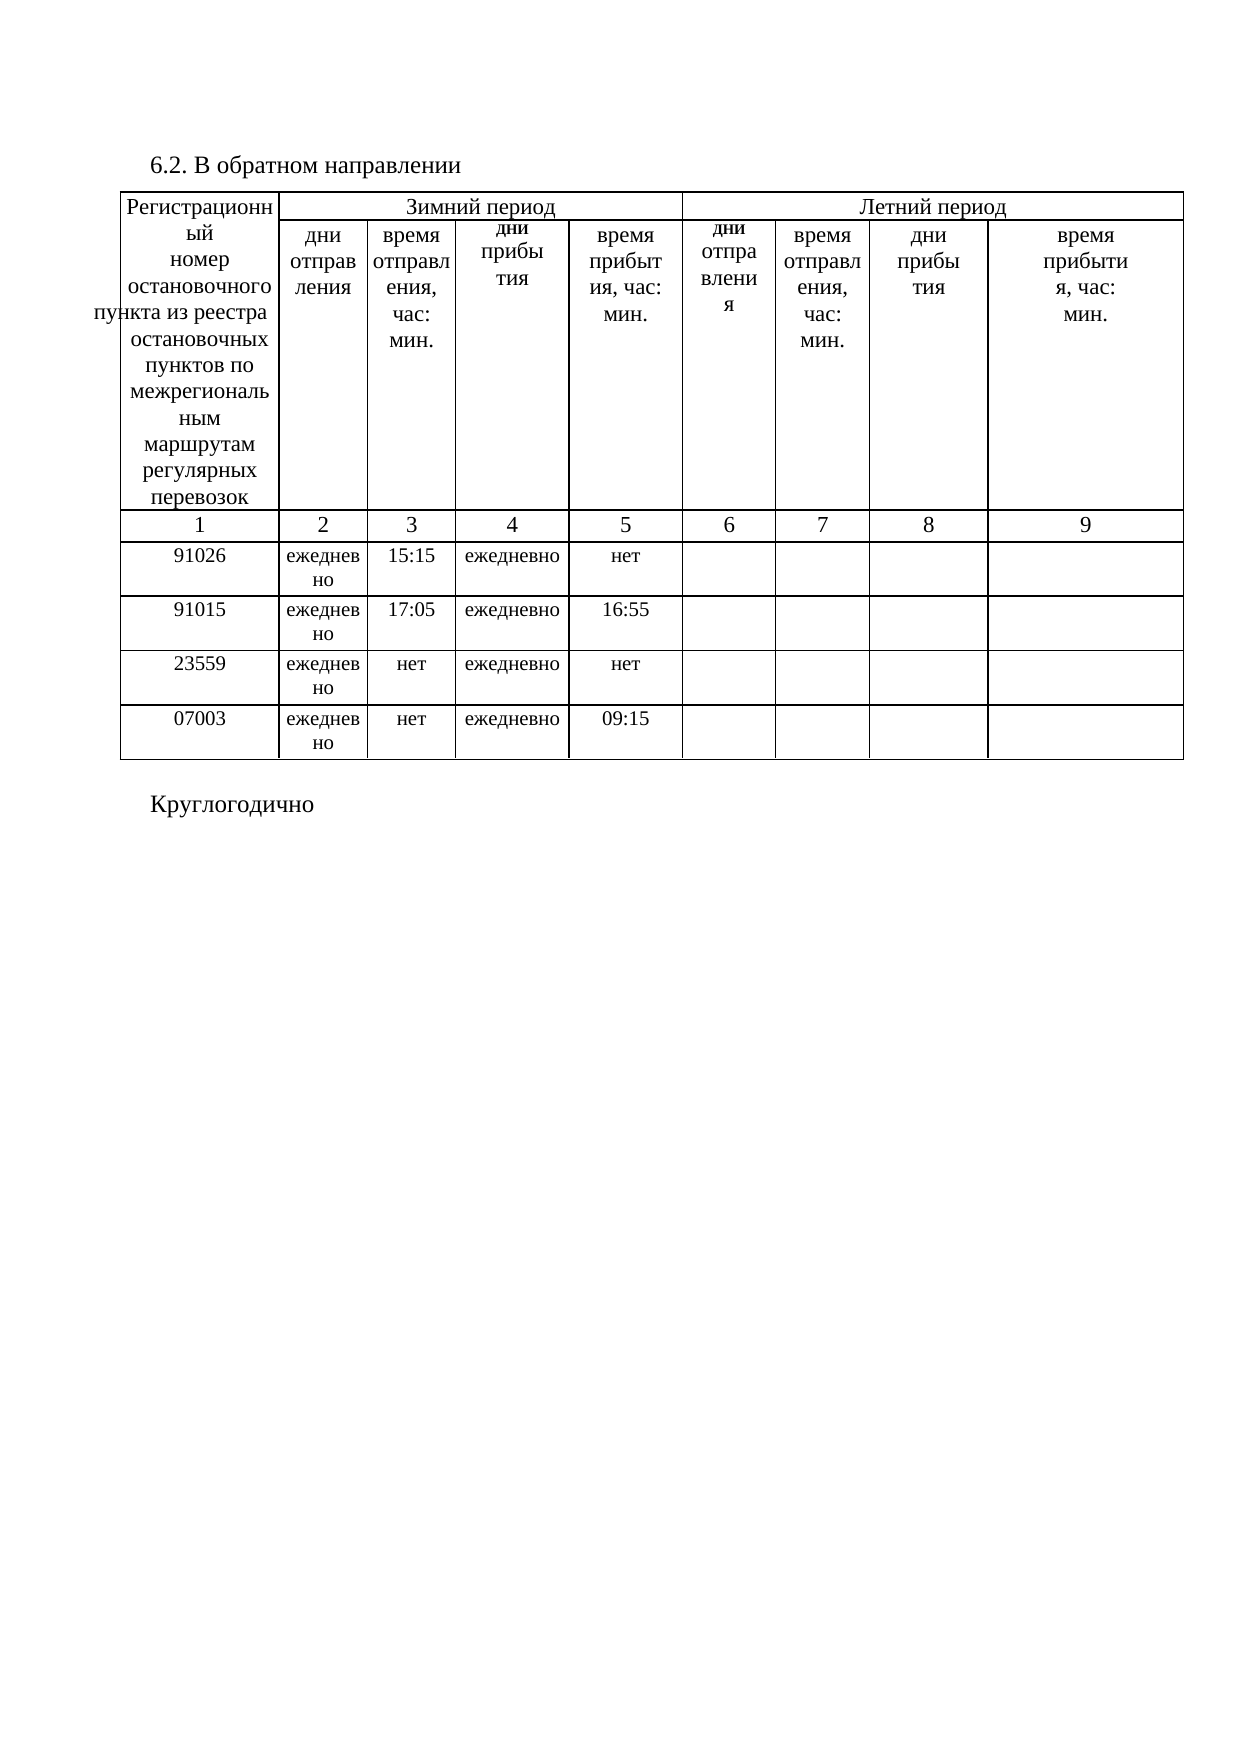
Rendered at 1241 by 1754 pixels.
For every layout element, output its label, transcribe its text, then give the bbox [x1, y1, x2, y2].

table_cell время прибыт ия, час: мин. [570, 221, 682, 509]
table_cell [870, 651, 987, 704]
table_cell дни прибы тия [870, 221, 987, 509]
table_cell 1 [121, 511, 278, 541]
table_cell [776, 597, 869, 650]
table_cell 15:15 [368, 543, 455, 595]
table_cell [683, 651, 775, 704]
table_cell [870, 597, 987, 650]
table_cell 9 [989, 511, 1183, 541]
table_cell [989, 706, 1183, 758]
table_cell нет [368, 706, 455, 758]
table_cell [989, 651, 1183, 704]
table_cell нет [570, 651, 682, 704]
table_cell 16:55 [570, 597, 682, 650]
table_cell [776, 651, 869, 704]
table_cell 5 [570, 511, 682, 541]
table_cell время отправл ения, час: мин. [368, 221, 455, 509]
table_cell [683, 706, 775, 758]
table_cell 91026 [121, 543, 278, 595]
table_cell [870, 543, 987, 595]
table_cell ежедневно [456, 597, 568, 650]
table_cell 6 [683, 511, 775, 541]
table_cell ДНИ прибы тия [456, 221, 568, 509]
table_cell 4 [456, 511, 568, 541]
table_cell 23559 [121, 651, 278, 704]
table_cell 91015 [121, 597, 278, 650]
table_cell 8 [870, 511, 987, 541]
table_cell 3 [368, 511, 455, 541]
table_cell [989, 597, 1183, 650]
table_cell ежедневно [456, 706, 568, 758]
table_header Летний период [683, 193, 1183, 219]
table_cell дни отправ ления [280, 221, 367, 509]
table_cell ежедневно [456, 543, 568, 595]
table_cell [776, 543, 869, 595]
table_cell [683, 597, 775, 650]
table_cell 17:05 [368, 597, 455, 650]
table_cell время отправл ения, час: мин. [776, 221, 869, 509]
table_cell ежедневно [280, 543, 367, 595]
table_cell [989, 543, 1183, 595]
table_cell ежедневно [456, 651, 568, 704]
table_cell время прибыти я, час: мин. [989, 221, 1183, 509]
table_cell [870, 706, 987, 758]
table_cell нет [368, 651, 455, 704]
table_cell нет [570, 543, 682, 595]
text 6.2. В обратном направлении [150, 150, 1090, 179]
table_cell ежедневно [280, 597, 367, 650]
table_cell [683, 543, 775, 595]
table_cell ежедневно [280, 651, 367, 704]
table_cell 2 [280, 511, 367, 541]
table_cell [776, 706, 869, 758]
table_cell ежедневно [280, 706, 367, 758]
table_cell ДНИ отпра влени я [683, 221, 775, 509]
table_header Зимний период [280, 193, 682, 219]
table_cell 07003 [121, 706, 278, 758]
table_cell 09:15 [570, 706, 682, 758]
table_cell 7 [776, 511, 869, 541]
table_header Регистрационный номер остановочного пункта из реестра остановочных пунктов по межрегиональным маршрутам регулярных перевозок [121, 193, 278, 509]
text Круглогодично [150, 789, 1090, 817]
